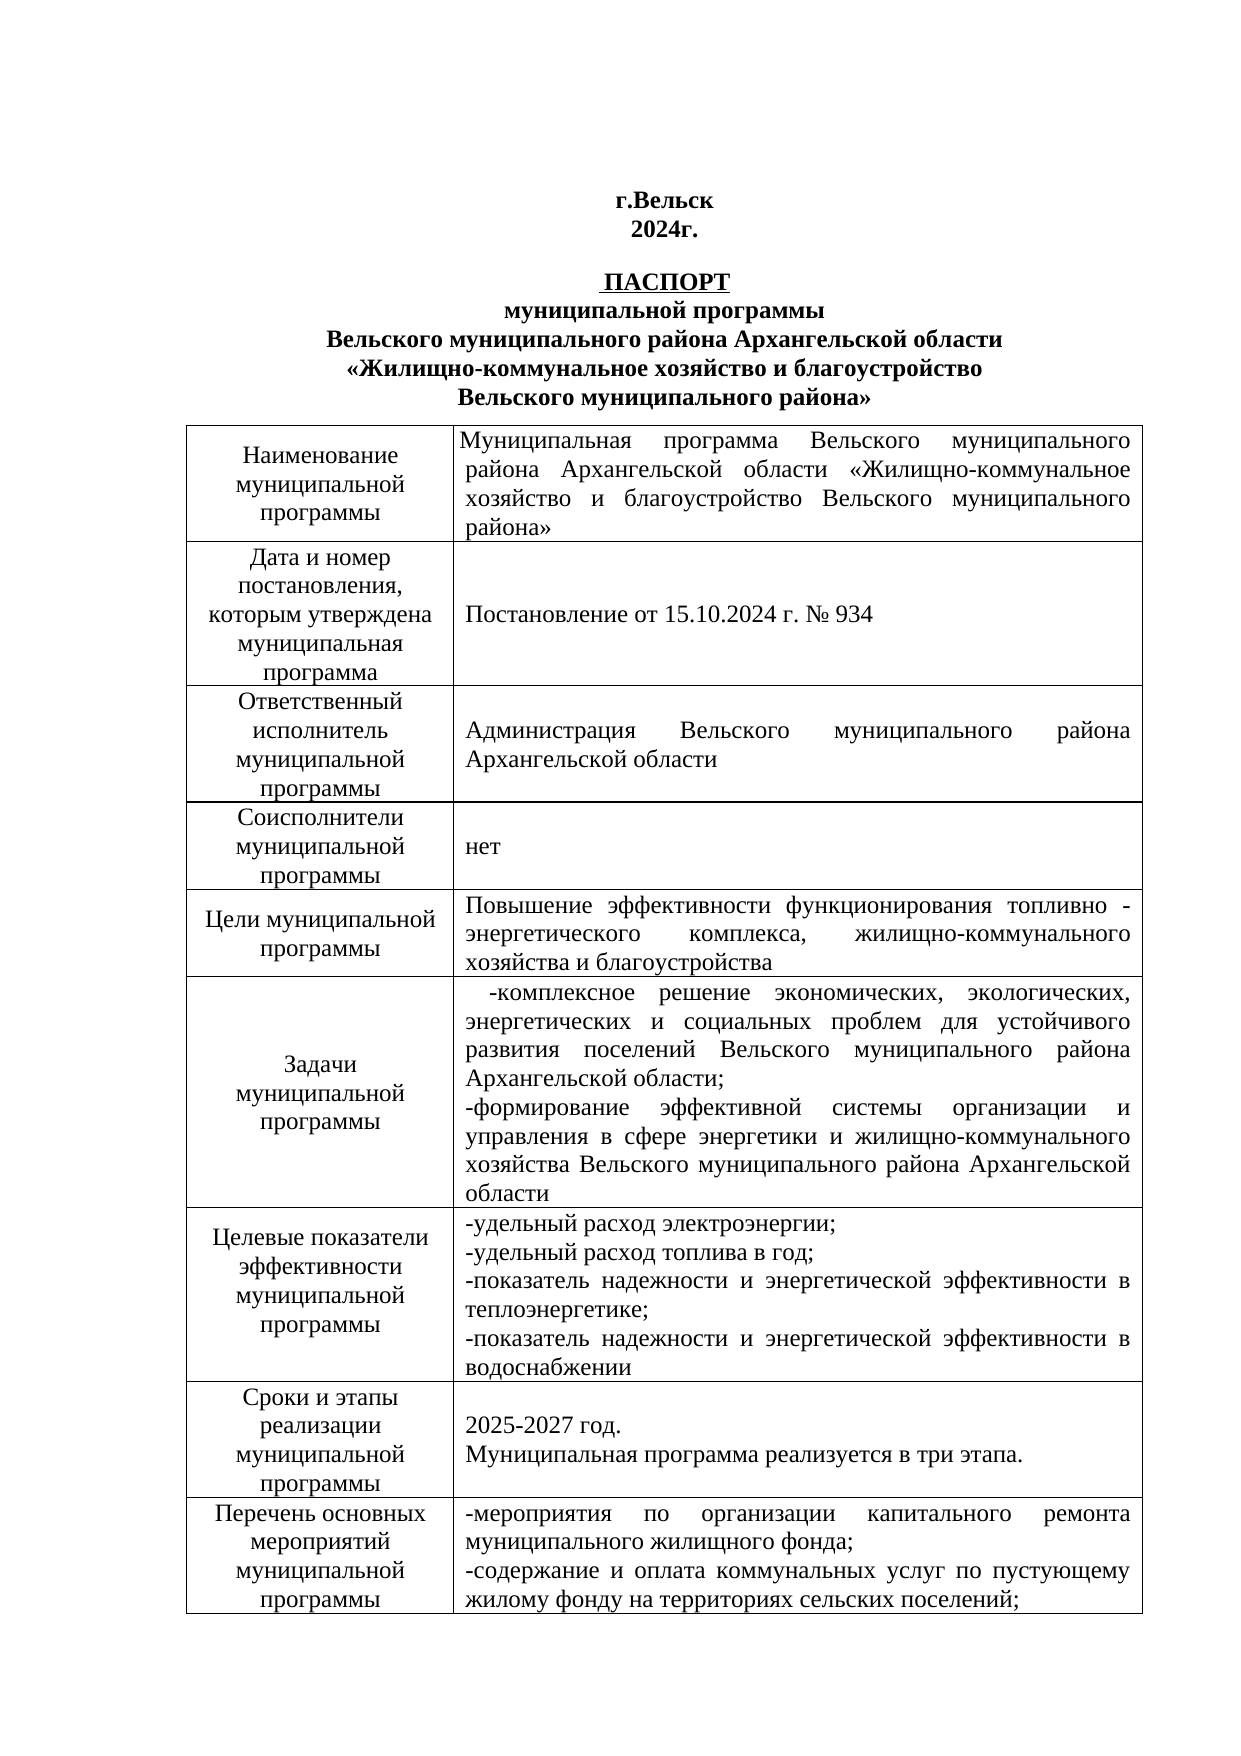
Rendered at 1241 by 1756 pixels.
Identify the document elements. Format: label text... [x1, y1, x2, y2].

text Вельского муниципального района Архангельской области [177, 324, 1152, 353]
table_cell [454, 1498, 1142, 1613]
table_cell Задачи муниципальной программы [187, 977, 453, 1207]
table_cell Повышение эффективности функционирования топливно - энергетического комплекса, жилищно-коммунального хозяйства и благоустройства [454, 890, 1142, 976]
text г.Вельск [177, 185, 1152, 214]
table_cell -удельный расход электроэнергии; -удельный расход топлива в год; -показатель надежности и энергетической эффективности в теплоэнергетике; -показатель надежности и энергетической эффективности в водоснабжении [454, 1208, 1142, 1381]
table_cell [187, 1498, 453, 1613]
table_cell Соисполнители муниципальной программы [187, 803, 453, 889]
table_cell нет [454, 803, 1142, 889]
table_cell Цели муниципальной программы [187, 890, 453, 976]
table_header Муниципальная программа Вельского муниципального района Архангельской области «Жилищно-коммунальное хозяйство и благоустройство Вельского муниципального района» [454, 426, 1142, 541]
text муниципальной программы [177, 296, 1152, 324]
table_header Наименование муниципальной программы [187, 426, 453, 541]
text ПАСПОРТ [177, 267, 1152, 296]
table_cell Целевые показатели эффективности муниципальной программы [187, 1208, 453, 1381]
table_cell Постановление от 15.10.2024 г. № 934 [454, 542, 1142, 685]
text 2024г. [177, 214, 1152, 243]
table_cell Администрация Вельского муниципального района Архангельской области [454, 686, 1142, 801]
table_cell -комплексное решение экономических, экологических, энергетических и социальных проблем для устойчивого развития поселений Вельского муниципального района Архангельской области; -формирование эффективной системы организации и управления в сфере энергетики и жилищно-коммунального хозяйства Вельского муниципального района Архангельской области [454, 977, 1142, 1207]
table_cell Дата и номер постановления, которым утверждена муниципальная программа [187, 542, 453, 685]
table_cell 2025-2027 год. Муниципальная программа реализуется в три этапа. [454, 1382, 1142, 1497]
table_cell Сроки и этапы реализации муниципальной программы [187, 1382, 453, 1497]
text «Жилищно-коммунальное хозяйство и благоустройство Вельского муниципального района» [177, 353, 1152, 411]
table_cell Ответственный исполнитель муниципальной программы [187, 686, 453, 801]
